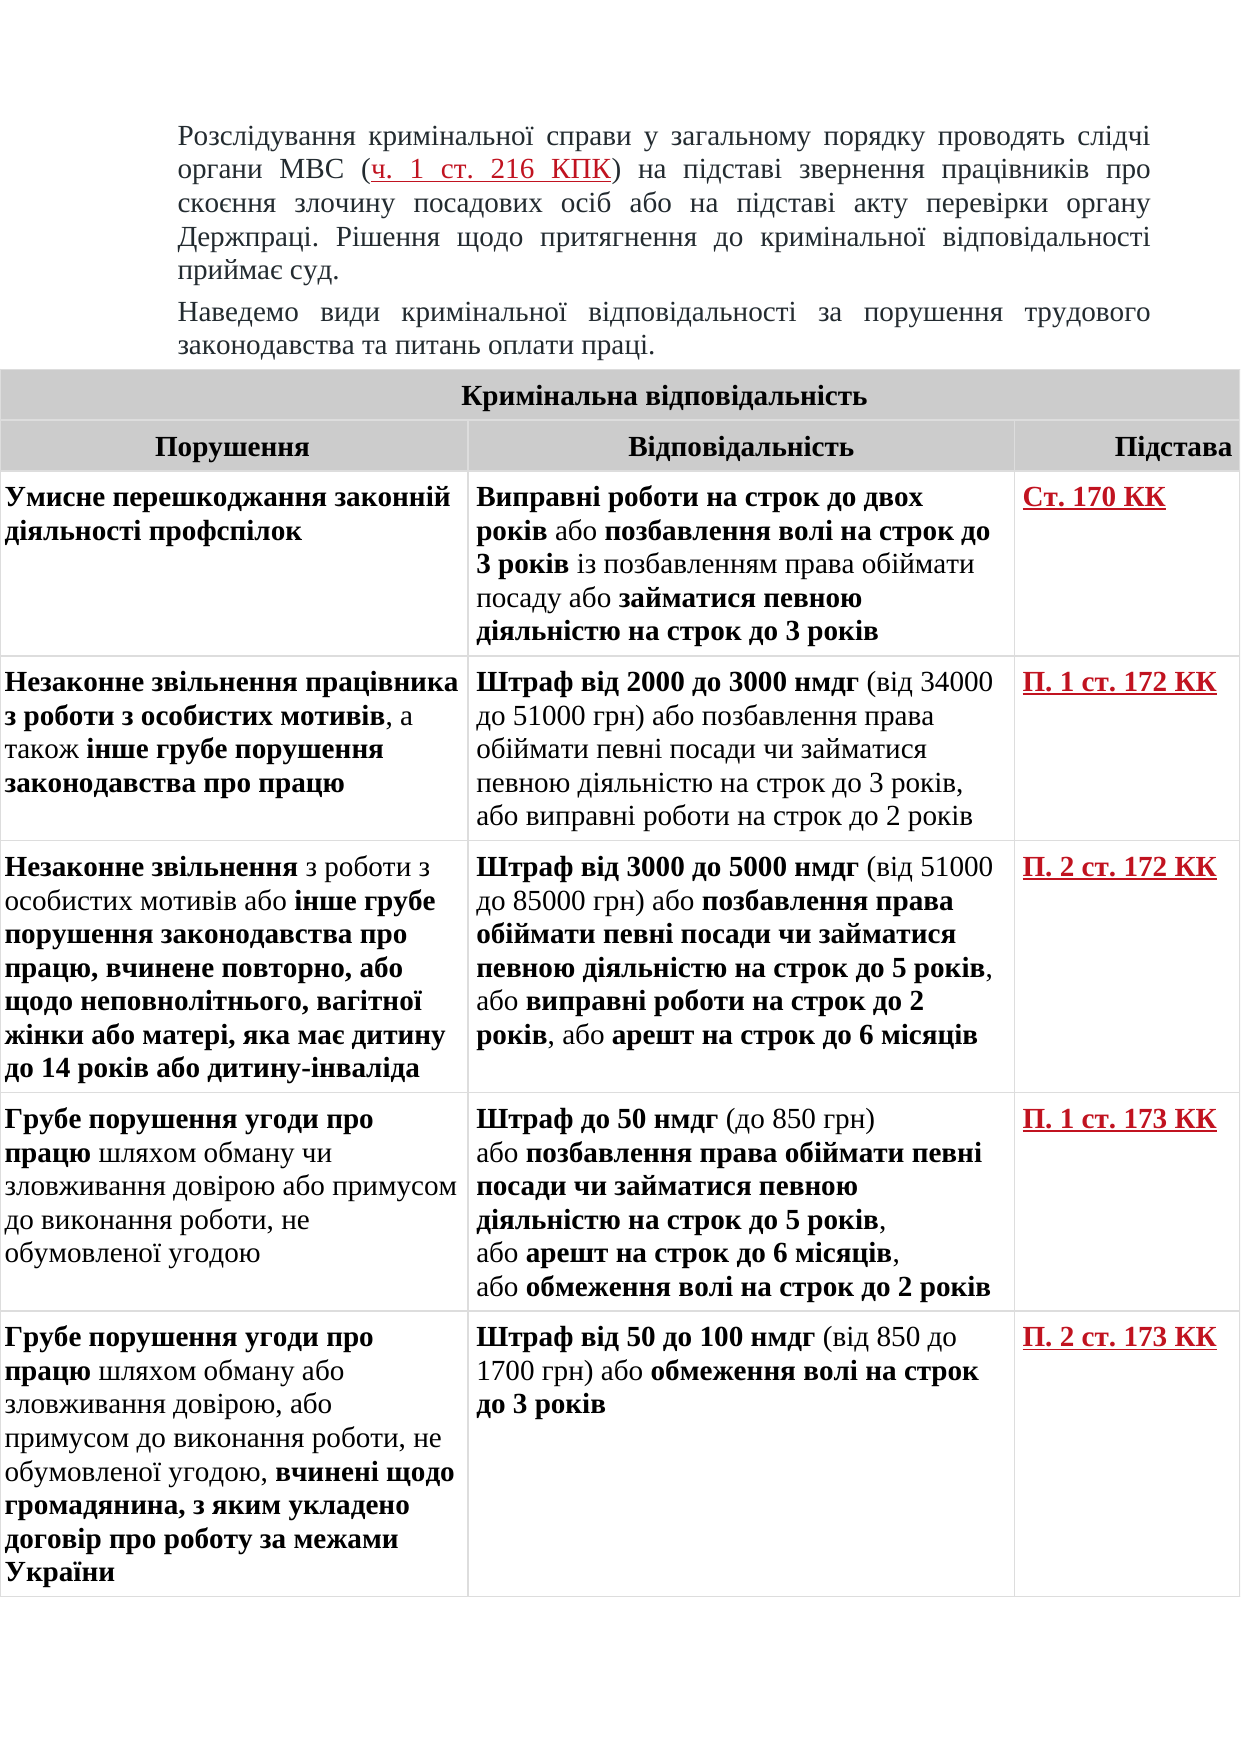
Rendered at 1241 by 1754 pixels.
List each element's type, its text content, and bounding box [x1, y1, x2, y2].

table_cell Штраф від 2000 до 3000 нмдг (від 34000 до 51000 грн) або позбавлення права обіймати певні посади чи займатися певною діяльністю на строк до 3 років, або виправні роботи на строк до 2 років [469, 657, 1014, 840]
table_cell П. 1 ст. 173 КК [1015, 1093, 1239, 1310]
table_cell Штраф від 50 до 100 нмдг (від 850 до 1700 грн) або обмеження волі на строк до 3 років [469, 1312, 1014, 1596]
table_header Кримінальна відповідальність [1, 370, 1239, 419]
table_cell П. 1 ст. 172 КК [1015, 657, 1239, 840]
table_cell Незаконне звільнення працівника з роботи з особистих мотивів, а також інше грубе порушення законодавства про працю [1, 657, 467, 840]
table_cell Відповідальність [469, 421, 1014, 470]
table_cell Ст. 170 КК [1015, 472, 1239, 655]
table_cell Умисне перешкоджання законній діяльності профспілок [1, 472, 467, 655]
table_cell Штраф до 50 нмдг (до 850 грн) або позбавлення права обіймати певні посади чи займатися певною діяльністю на строк до 5 років, або арешт на строк до 6 місяців, або обмеження волі на строк до 2 років [469, 1093, 1014, 1310]
table_cell Штраф від 3000 до 5000 нмдг (від 51000 до 85000 грн) або позбавлення права обіймати певні посади чи займатися певною діяльністю на строк до 5 років, або виправні роботи на строк до 2 років, або арешт на строк до 6 місяців [469, 841, 1014, 1092]
table_cell П. 2 ст. 173 КК [1015, 1312, 1239, 1596]
table_cell Незаконне звільнення з роботи з особистих мотивів або інше грубе порушення законодавства про працю, вчинене повторно, або щодо неповнолітнього, вагітної жінки або матері, яка має дитину до 14 років або дитину-інваліда [1, 841, 467, 1092]
text Наведемо види кримінальної відповідальності за порушення трудового законодавства та питань оплати праці. [177, 294, 1152, 361]
table_cell П. 2 ст. 172 КК [1015, 841, 1239, 1092]
table_cell Підстава [1015, 421, 1239, 470]
text Розслідування кримінальної справи у загальному порядку проводять слідчі органи МВС (ч. 1 ст. 216 КПК) на підставі звернення працівників про скоєння злочину посадових осіб або на підставі акту перевірки органу Держпраці. Рішення щодо притягнення до кримінальної відповідальності приймає суд. [177, 118, 1152, 286]
table_cell Грубе порушення угоди про працю шляхом обману чи зловживання довірою або примусом до виконання роботи, не обумовленої угодою [1, 1093, 467, 1310]
table_cell Грубе порушення угоди про працю шляхом обману або зловживання довірою, або примусом до виконання роботи, не обумовленої угодою, вчинені щодо громадянина, з яким укладено договір про роботу за межами України [1, 1312, 467, 1596]
table_cell Виправні роботи на строк до двох років або позбавлення волі на строк до 3 років із позбавленням права обіймати посаду або займатися певною діяльністю на строк до 3 років [469, 472, 1014, 655]
table_cell Порушення [1, 421, 467, 470]
